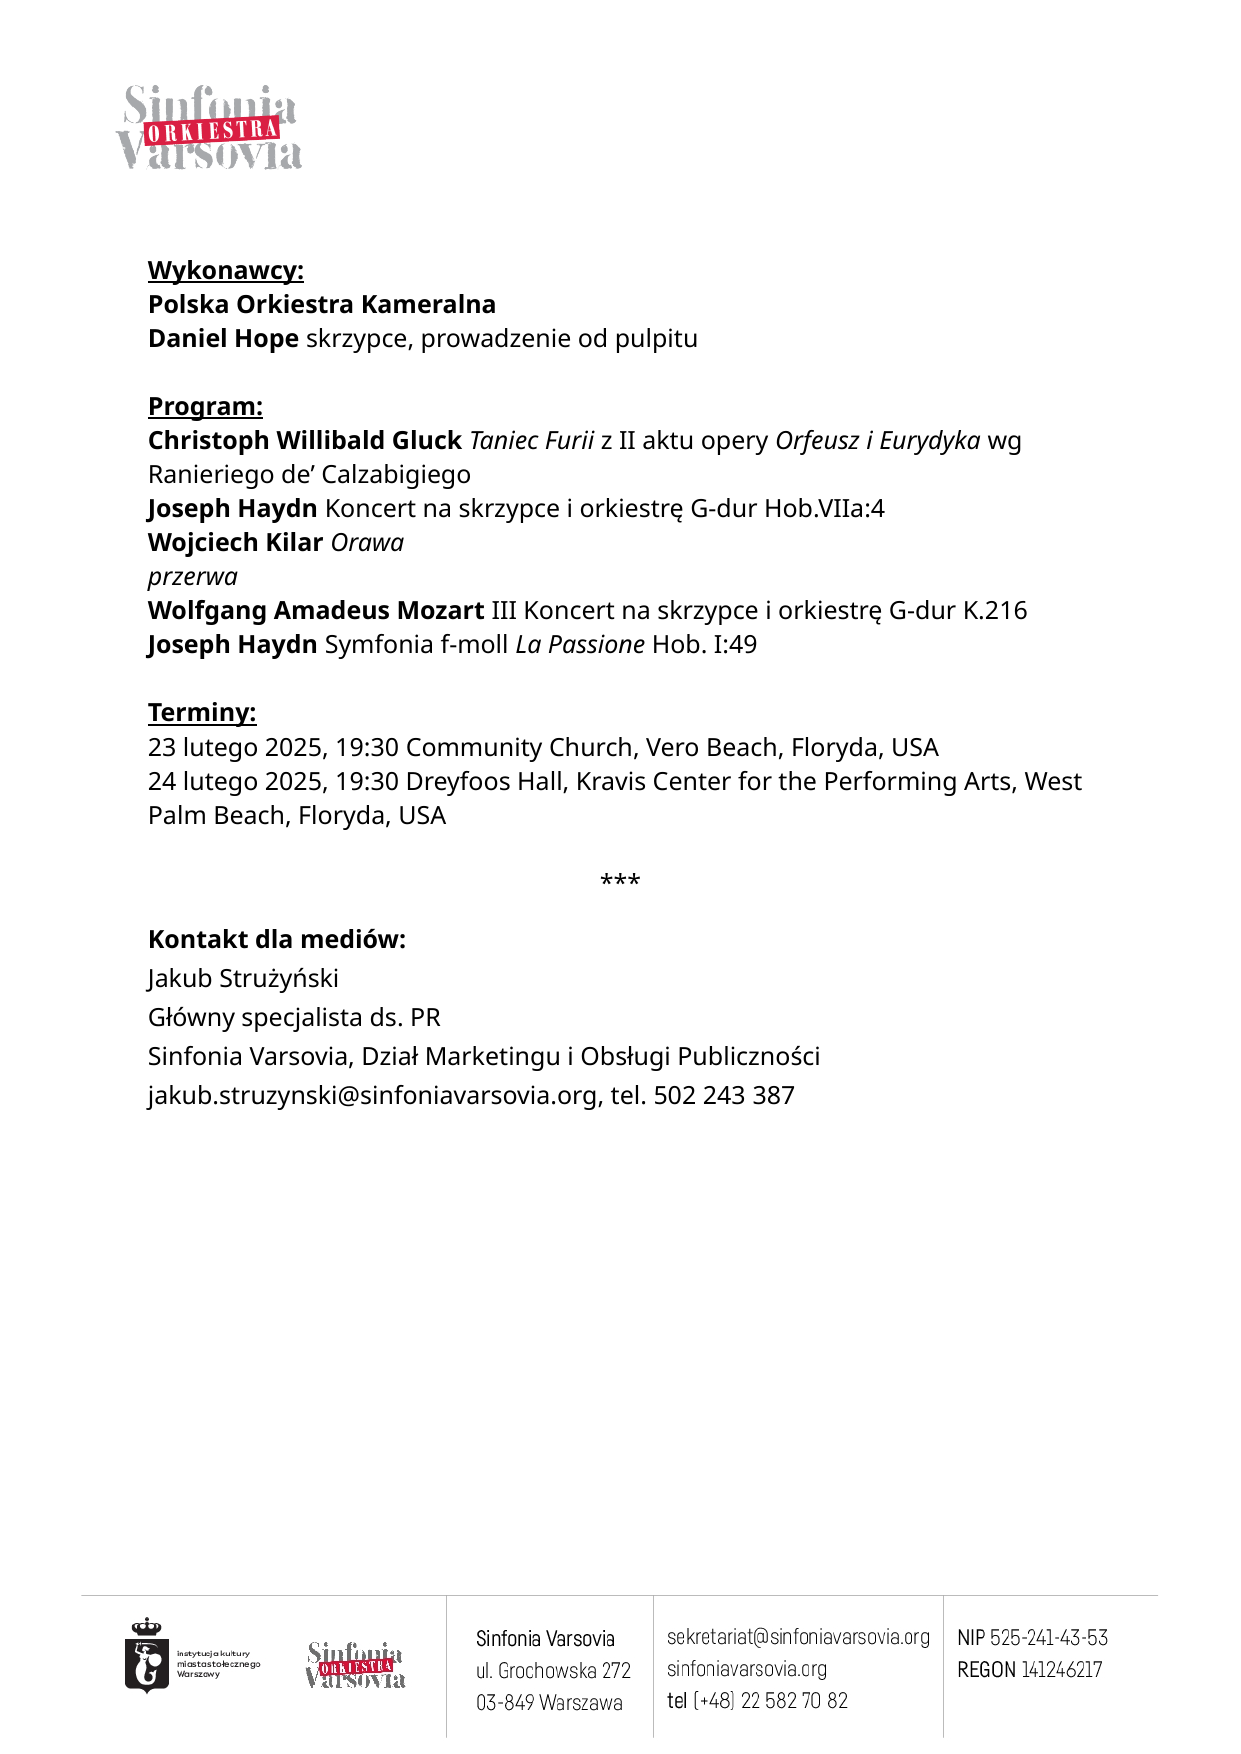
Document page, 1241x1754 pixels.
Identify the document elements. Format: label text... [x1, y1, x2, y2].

text Joseph Haydn Symfonia f-moll La Passione Hob. I:49 [148, 627, 1093, 661]
text Wykonawcy: [148, 252, 1093, 286]
text Kontakt dla mediów: [148, 921, 1093, 955]
text Terminy: [148, 695, 1093, 729]
text Wolfgang Amadeus Mozart III Koncert na skrzypce i orkiestrę G-dur K.216 [148, 593, 1093, 627]
text przerwa [148, 559, 1093, 593]
text Daniel Hope skrzypce, prowadzenie od pulpitu [148, 320, 1093, 354]
text *** [148, 865, 1093, 899]
text Sinfonia Varsovia, Dział Marketingu i Obsługi Publiczności [148, 1039, 1093, 1073]
picture [110, 81, 307, 173]
picture [81, 1595, 1159, 1744]
text Christoph Willibald Gluck Taniec Furii z II aktu opery Orfeusz i Eurydyka wg Ranieriego de’ Calzabigiego [148, 423, 1093, 491]
text jakub.struzynski@sinfoniavarsovia.org, tel. 502 243 387 [148, 1078, 1093, 1112]
text Główny specjalista ds. PR [148, 999, 1093, 1034]
text 24 lutego 2025, 19:30 Dreyfoos Hall, Kravis Center for the Performing Arts, West Palm Beach, Floryda, USA [148, 763, 1093, 831]
text Jakub Strużyński [148, 960, 1093, 994]
text Polska Orkiestra Kameralna [148, 286, 1093, 320]
text Joseph Haydn Koncert na skrzypce i orkiestrę G-dur Hob.VIIa:4 [148, 491, 1093, 525]
text 23 lutego 2025, 19:30 Community Church, Vero Beach, Floryda, USA [148, 729, 1093, 763]
text Wojciech Kilar Orawa [148, 525, 1093, 559]
text Program: [148, 388, 1093, 423]
